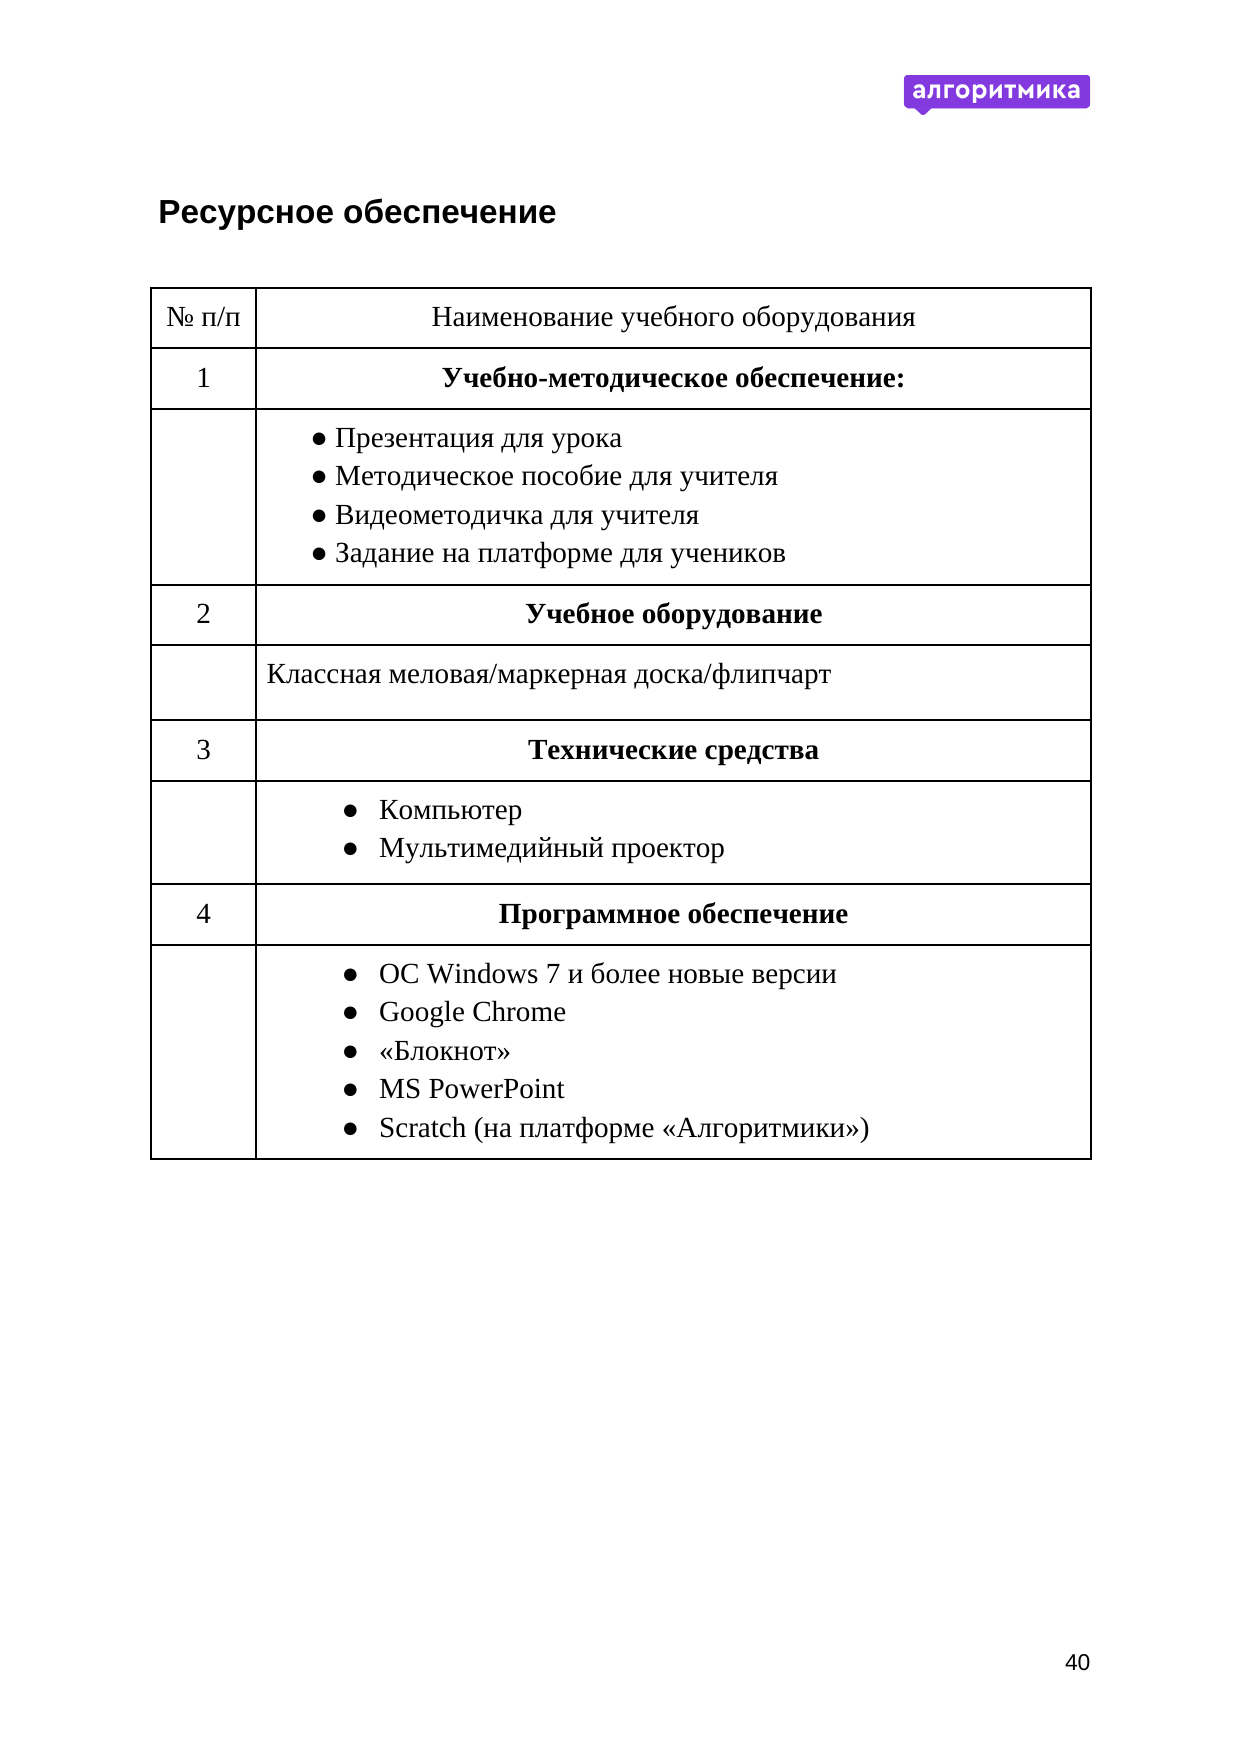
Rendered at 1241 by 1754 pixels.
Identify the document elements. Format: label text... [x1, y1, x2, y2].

table_cell 1 [152, 349, 255, 407]
table_cell Учебно-методическое обеспечение: [257, 349, 1090, 407]
table_cell [152, 410, 255, 583]
picture [903, 75, 1091, 115]
table_cell Классная меловая/маркерная доска/флипчарт [257, 646, 1090, 719]
table_header № п/п [152, 289, 255, 347]
table_cell [152, 946, 255, 1158]
table_cell ● Презентация для урока ● Методическое пособие для учителя ● Видеометодичка для учителя ● Задание на платформе для учеников [257, 410, 1090, 583]
table_cell 4 [152, 885, 255, 943]
table_cell 2 [152, 586, 255, 644]
table_cell [152, 782, 255, 883]
table_cell ● ОС Windows 7 и более новые версии ● Google Chrome ● «Блокнот» ● MS PowerPoint ● Scratch (на платформе «Алгоритмики») [257, 946, 1090, 1158]
table_cell Учебное оборудование [257, 586, 1090, 644]
table_cell ● Компьютер ● Мультимедийный проектор [257, 782, 1090, 883]
table_cell Программное обеспечение [257, 885, 1090, 943]
subtitle Ресурсное обеспечение [150, 192, 1090, 230]
table_cell 3 [152, 721, 255, 779]
table_cell [152, 646, 255, 719]
table_header Наименование учебного оборудования [257, 289, 1090, 347]
table_cell Технические средства [257, 721, 1090, 779]
